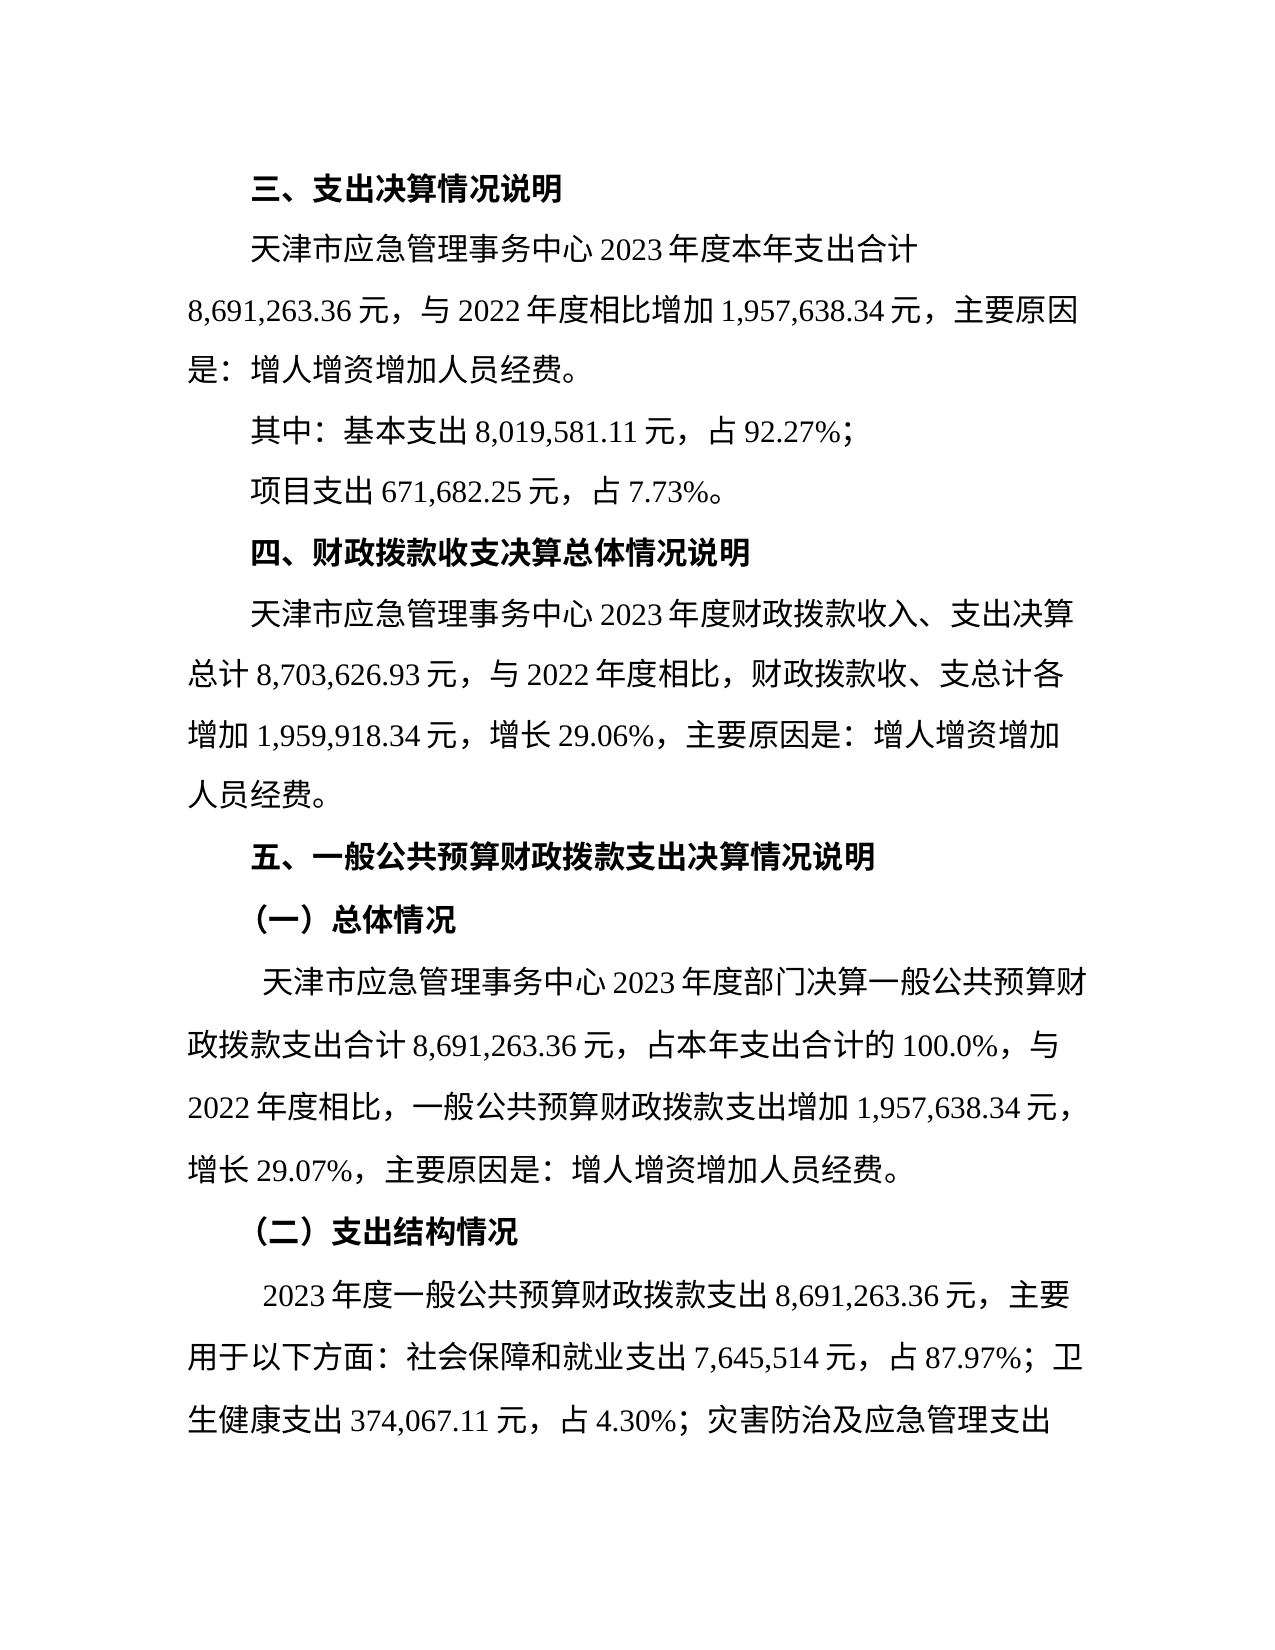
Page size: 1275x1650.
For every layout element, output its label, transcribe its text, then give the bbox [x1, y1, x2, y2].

text （二）支出结构情况 [237, 1194, 1087, 1256]
text 天津市应急管理事务中心2023年度部门决算一般公共预算财政拨款支出合计8,691,263.36元，占本年支出合计的100.0%，与2022年度相比，一般公共预算财政拨款支出增加1,957,638.34元，增长29.07%，主要原因是：增人增资增加人员经费。 [187, 944, 1087, 1194]
text 项目支出671,682.25元，占7.73%。 [187, 454, 1087, 514]
text 其中：基本支出8,019,581.11元，占92.27%； [187, 394, 1087, 454]
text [187, 1256, 1087, 1444]
text 天津市应急管理事务中心2023年度财政拨款收入、支出决算总计8,703,626.93元，与2022年度相比，财政拨款收、支总计各增加1,959,918.34元，增长29.06%，主要原因是：增人增资增加人员经费。 [187, 577, 1087, 819]
text 天津市应急管理事务中心2023年度本年支出合计8,691,263.36元，与2022年度相比增加1,957,638.34元，主要原因是：增人增资增加人员经费。 [187, 212, 1087, 394]
text 三、支出决算情况说明 [187, 150, 1087, 212]
text （一）总体情况 [237, 881, 1087, 944]
text 四、财政拨款收支决算总体情况说明 [187, 514, 1087, 577]
text 五、一般公共预算财政拨款支出决算情况说明 [187, 819, 1087, 881]
